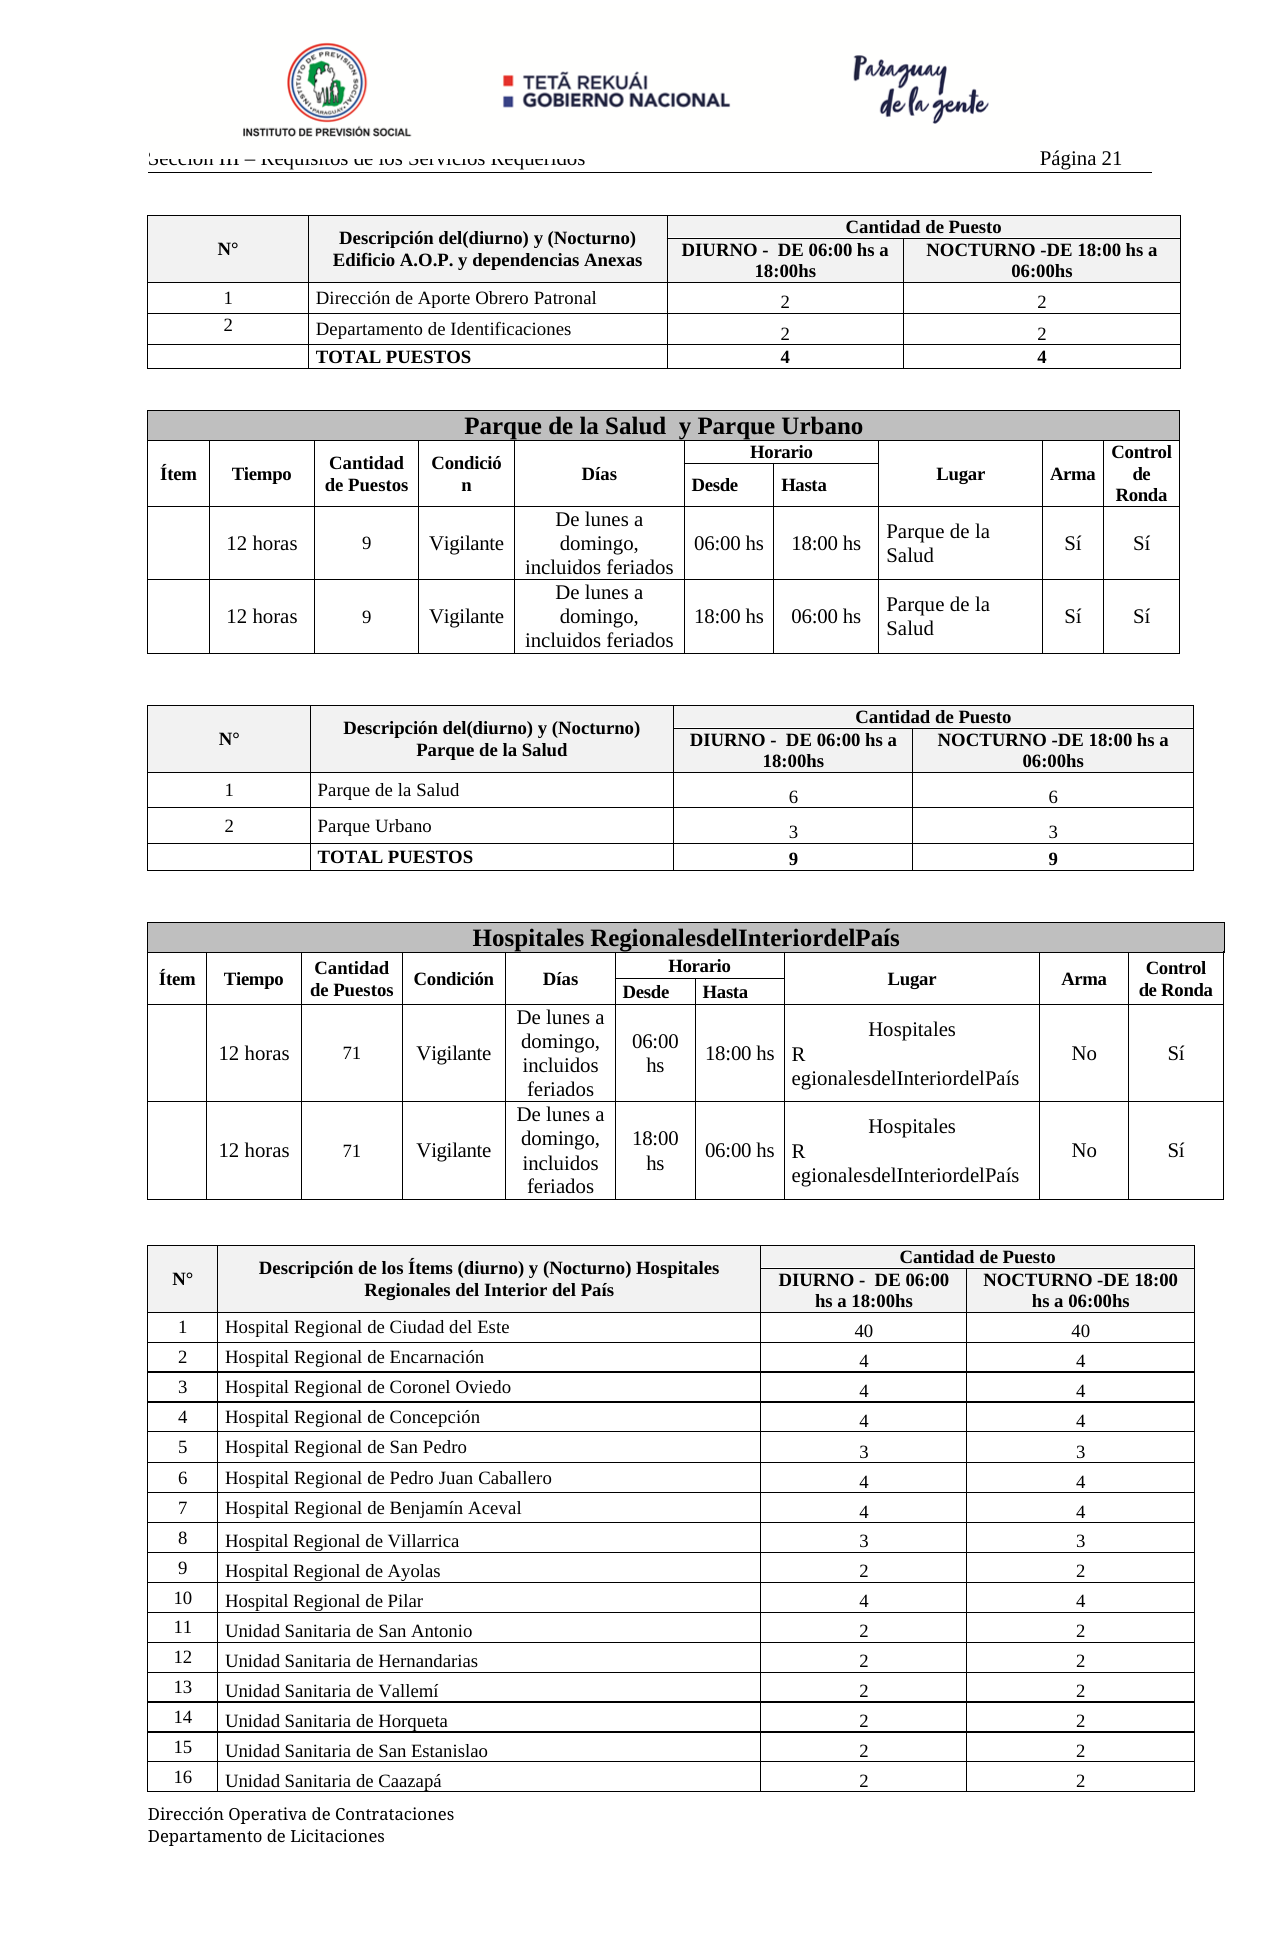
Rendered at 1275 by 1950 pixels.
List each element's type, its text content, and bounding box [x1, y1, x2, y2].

table_cell [148, 844, 310, 870]
table_cell Hospitales RegionalesdelInteriordelPaís [785, 1005, 1039, 1101]
table_cell Control de Ronda [1129, 953, 1223, 1004]
table_cell Hospital Regional de Coronel Oviedo [218, 1373, 760, 1401]
table_cell Sí [1043, 507, 1103, 579]
table_cell 3 [148, 1373, 217, 1401]
table_cell Cantidad de Puestos [315, 441, 418, 506]
table_cell 4 [967, 1343, 1194, 1371]
table_cell Hospital Regional de Encarnación [218, 1343, 760, 1371]
table_cell Cantidad de Puestos [302, 953, 402, 1004]
table_cell 2 [761, 1553, 966, 1582]
table_cell 2 [967, 1703, 1194, 1731]
table_cell 2 [967, 1613, 1194, 1642]
table_cell Hasta [774, 464, 878, 506]
table_cell 4 [904, 345, 1180, 368]
table_cell 8 [148, 1523, 217, 1552]
table_cell 4 [967, 1493, 1194, 1522]
table_cell 3 [674, 808, 912, 843]
table_cell 18:00 hs [685, 580, 773, 652]
table_cell Hospital Regional de Pedro Juan Caballero [218, 1463, 760, 1492]
table_cell Hospital Regional de Villarrica [218, 1523, 760, 1552]
table_cell 9 [913, 844, 1193, 870]
table_cell Unidad Sanitaria de Vallemí [218, 1673, 760, 1701]
table_cell Vigilante [419, 507, 514, 579]
table_cell Hasta [696, 979, 784, 1004]
table_cell Desde [616, 979, 695, 1004]
table_cell 16 [148, 1762, 217, 1791]
table_cell [148, 1005, 206, 1101]
table_cell DIURNO - DE 06:00 hs a 18:00hs [668, 239, 903, 282]
table_cell 2 [967, 1733, 1194, 1761]
table_cell Unidad Sanitaria de Hernandarias [218, 1643, 760, 1672]
table_cell 1 [148, 1313, 217, 1342]
table_cell Lugar [879, 441, 1042, 506]
table_cell 2 [967, 1643, 1194, 1672]
table_header Cantidad de Puesto [674, 706, 1193, 727]
table_cell Hospital Regional de Pilar [218, 1583, 760, 1612]
table_cell 06:00 hs [685, 507, 773, 579]
table_cell Hospital Regional de Ciudad del Este [218, 1313, 760, 1342]
table_cell 2 [761, 1703, 966, 1731]
table_cell Vigilante [419, 580, 514, 652]
table_cell 6 [674, 773, 912, 807]
table_cell Sí [1104, 580, 1179, 652]
table_cell Unidad Sanitaria de Horqueta [218, 1703, 760, 1731]
table_cell 2 [761, 1762, 966, 1791]
table_cell Departamento de Identificaciones [309, 314, 667, 344]
table_cell 15 [148, 1733, 217, 1761]
table_cell 2 [148, 1343, 217, 1371]
table_cell 13 [148, 1673, 217, 1701]
table_cell 06:00 hs [696, 1102, 784, 1198]
table_cell 3 [967, 1432, 1194, 1462]
table_cell 1 [148, 773, 310, 807]
table_cell Días [515, 441, 684, 506]
table_cell 2 [148, 314, 308, 344]
table_cell Condición [419, 441, 514, 506]
table_cell Condición [403, 953, 505, 1004]
table_cell 12 [148, 1643, 217, 1672]
table_cell 2 [668, 314, 903, 344]
table_cell Tiempo [210, 441, 314, 506]
table_cell 2 [668, 283, 903, 313]
table_cell 40 [967, 1313, 1194, 1342]
table_cell De lunes a domingo, incluidos feriados [515, 580, 684, 652]
table_cell 11 [148, 1613, 217, 1642]
table_cell 06:00 hs [616, 1005, 695, 1101]
table_cell Hospital Regional de Ayolas [218, 1553, 760, 1582]
table_cell NOCTURNO -DE 18:00 hs a 06:00hs [904, 239, 1180, 282]
table_cell [148, 580, 209, 652]
table_cell 12 horas [207, 1005, 301, 1101]
table_header Descripción de los Ítems (diurno) y (Nocturno) Hospitales Regionales del Interior del País [218, 1246, 760, 1312]
table_cell 3 [913, 808, 1193, 843]
table_header Cantidad de Puesto [668, 216, 1180, 237]
table_cell Hospital Regional de San Pedro [218, 1432, 760, 1462]
table_header N° [148, 706, 310, 772]
table_cell Unidad Sanitaria de San Antonio [218, 1613, 760, 1642]
table_cell 4 [761, 1373, 966, 1401]
table_cell 2 [904, 314, 1180, 344]
table_cell Hospitales RegionalesdelInteriordelPaís [785, 1102, 1039, 1198]
table_cell 71 [302, 1102, 402, 1198]
table_cell Unidad Sanitaria de Caazapá [218, 1762, 760, 1791]
table_cell 2 [761, 1733, 966, 1761]
table_cell Tiempo [207, 953, 301, 1004]
table_cell TOTAL PUESTOS [309, 345, 667, 368]
table_cell 4 [761, 1583, 966, 1612]
table_cell 2 [761, 1643, 966, 1672]
table_cell 4 [761, 1463, 966, 1492]
table_header N° [148, 1246, 217, 1312]
table_cell No [1040, 1102, 1128, 1198]
table_cell 6 [148, 1463, 217, 1492]
table_cell 2 [761, 1613, 966, 1642]
table_cell [148, 1102, 206, 1198]
table_cell Horario [616, 953, 784, 978]
table_cell 2 [904, 283, 1180, 313]
table_cell 5 [148, 1432, 217, 1462]
table_header Parque de la Salud y Parque Urbano [148, 411, 1179, 440]
table_cell Vigilante [403, 1102, 505, 1198]
table_cell Parque de la Salud [879, 580, 1042, 652]
table_header Cantidad de Puesto [761, 1246, 1194, 1267]
table_cell Ítem [148, 953, 206, 1004]
table_cell Sí [1043, 580, 1103, 652]
table_cell TOTAL PUESTOS [311, 844, 673, 870]
table_cell 3 [967, 1523, 1194, 1552]
table_cell Hospital Regional de Benjamín Aceval [218, 1493, 760, 1522]
table_cell Lugar [785, 953, 1039, 1004]
table_cell DIURNO - DE 06:00 hs a 18:00hs [674, 729, 912, 772]
table_cell Horario [685, 441, 878, 463]
table_header Descripción del(diurno) y (Nocturno) Parque de la Salud [311, 706, 673, 772]
table_cell 18:00 hs [696, 1005, 784, 1101]
table_cell De lunes a domingo, incluidos feriados [515, 507, 684, 579]
table_cell 4 [967, 1373, 1194, 1401]
table_cell De lunes a domingo, incluidos feriados [506, 1005, 615, 1101]
table_cell 2 [967, 1762, 1194, 1791]
table_cell 2 [967, 1553, 1194, 1582]
table_cell Días [506, 953, 615, 1004]
table_cell 12 horas [210, 580, 314, 652]
table_cell Sí [1129, 1102, 1223, 1198]
table_cell Sí [1129, 1005, 1223, 1101]
table_cell 4 [761, 1343, 966, 1371]
table_cell 2 [967, 1673, 1194, 1701]
table_cell 4 [761, 1403, 966, 1431]
table_cell 9 [315, 507, 418, 579]
table_cell Parque Urbano [311, 808, 673, 843]
table_cell Arma [1043, 441, 1103, 506]
table_cell 12 horas [210, 507, 314, 579]
table_cell 2 [148, 808, 310, 843]
table_header Hospitales RegionalesdelInteriordelPaís [148, 923, 1224, 952]
picture [148, 4, 1039, 158]
table_cell 12 horas [207, 1102, 301, 1198]
table_cell Sí [1104, 507, 1179, 579]
table_cell Vigilante [403, 1005, 505, 1101]
table_cell De lunes a domingo, incluidos feriados [506, 1102, 615, 1198]
table_cell 1 [148, 283, 308, 313]
table_cell Ítem [148, 441, 209, 506]
table_cell 40 [761, 1313, 966, 1342]
table_cell [148, 345, 308, 368]
table_cell 4 [148, 1403, 217, 1431]
table_cell NOCTURNO -DE 18:00 hs a 06:00hs [913, 729, 1193, 772]
table_cell Hospital Regional de Concepción [218, 1403, 760, 1431]
table_cell Parque de la Salud [879, 507, 1042, 579]
table_header N° [148, 216, 308, 282]
table_cell NOCTURNO -DE 18:00 hs a 06:00hs [967, 1269, 1194, 1312]
table_cell 9 [315, 580, 418, 652]
table_cell 06:00 hs [774, 580, 878, 652]
table_cell 7 [148, 1493, 217, 1522]
table_cell 3 [761, 1523, 966, 1552]
table_cell Control de Ronda [1104, 441, 1179, 506]
table_cell 4 [668, 345, 903, 368]
table_cell 9 [148, 1553, 217, 1582]
table_cell 4 [967, 1463, 1194, 1492]
table_cell [148, 507, 209, 579]
table_cell Dirección de Aporte Obrero Patronal [309, 283, 667, 313]
table_cell 18:00 hs [774, 507, 878, 579]
table_cell No [1040, 1005, 1128, 1101]
table_cell 4 [967, 1583, 1194, 1612]
table_cell 9 [674, 844, 912, 870]
table_cell Parque de la Salud [311, 773, 673, 807]
table_cell 6 [913, 773, 1193, 807]
table_cell Arma [1040, 953, 1128, 1004]
table_cell 10 [148, 1583, 217, 1612]
table_cell 18:00 hs [616, 1102, 695, 1198]
table_cell 4 [761, 1493, 966, 1522]
table_cell 4 [967, 1403, 1194, 1431]
table_header Descripción del(diurno) y (Nocturno) Edificio A.O.P. y dependencias Anexas [309, 216, 667, 282]
table_cell 3 [761, 1432, 966, 1462]
table_cell 14 [148, 1703, 217, 1731]
table_cell 71 [302, 1005, 402, 1101]
table_cell 2 [761, 1673, 966, 1701]
table_cell DIURNO - DE 06:00 hs a 18:00hs [761, 1269, 966, 1312]
table_cell Desde [685, 464, 773, 506]
table_cell Unidad Sanitaria de San Estanislao [218, 1733, 760, 1761]
